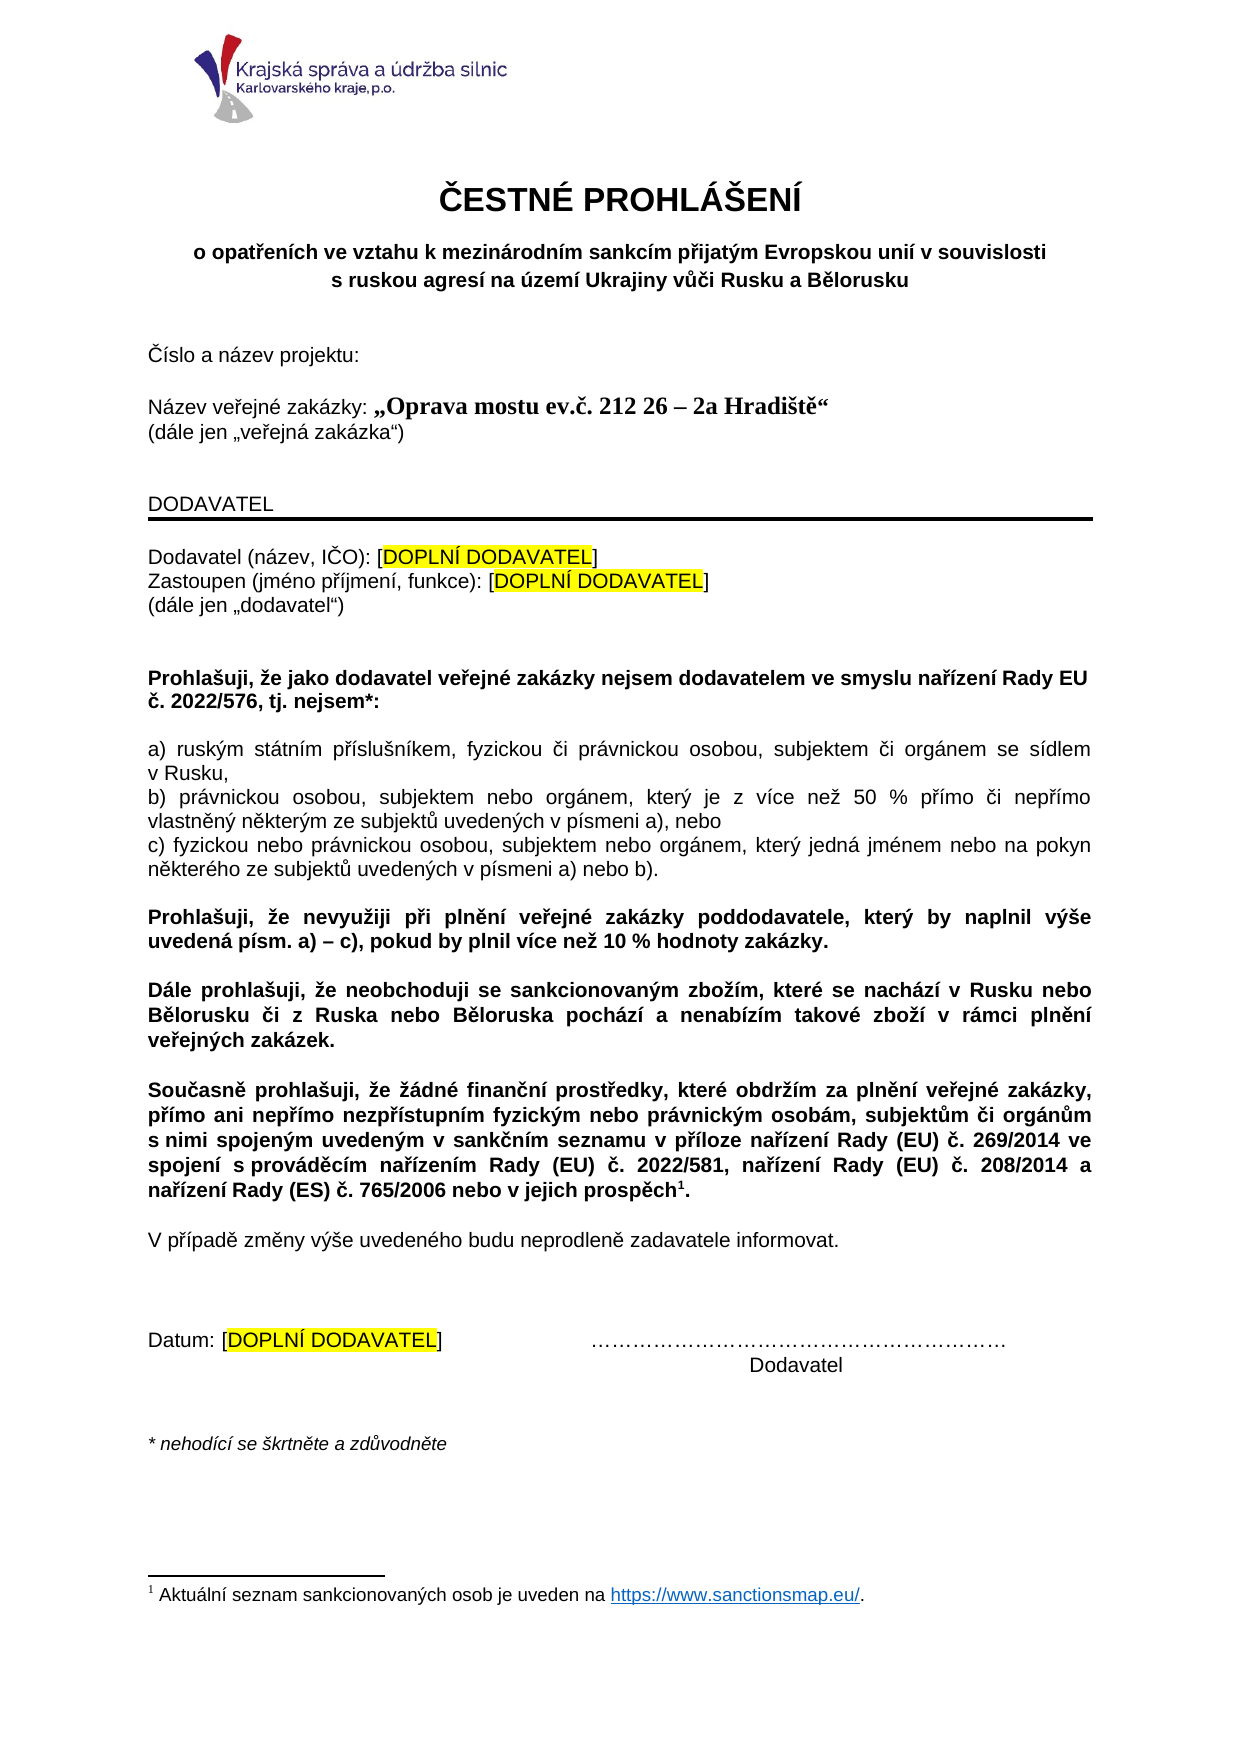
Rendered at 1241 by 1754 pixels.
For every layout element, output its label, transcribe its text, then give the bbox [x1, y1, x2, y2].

list Dodavatel [664, 1353, 1196, 1377]
subtitle Dále prohlašuji, že neobchoduji se sankcionovaným zbožím, které se nachází v Rusku nebo Bělorusku či z Ruska nebo Běloruska pochází a nenabízím takové zboží v rámci plnění veřejných zakázek. [148, 978, 1093, 1053]
subtitle Současně prohlašuji, že žádné finanční prostředky, které obdržím za plnění veřejné zakázky, přímo ani nepřímo nezpřístupním fyzickým nebo právnickým osobám, subjektům či orgánům s nimi spojeným uvedeným v sankčním seznamu v příloze nařízení Rady (EU) č. 269/2014 ve spojení s prováděcím nařízením Rady (EU) č. 2022/581, nařízení Rady (EU) č. 208/2014 a nařízení Rady (ES) č. 765/2006 nebo v jejich prospěch. [148, 1078, 1093, 1203]
picture [147, 24, 548, 128]
text (dále jen „veřejná zakázka“) [148, 419, 1093, 443]
text DODAVATEL [148, 491, 1093, 517]
subtitle V případě změny výše uvedeného budu neprodleně zadavatele informovat. [148, 1228, 1093, 1253]
text o opatřeních ve vztahu k mezinárodním sankcím přijatým Evropskou unií v souvislosti s ruskou agresí na území Ukrajiny vůči Rusku a Bělorusku [148, 240, 1093, 291]
text Název veřejné zakázky: „Oprava mostu ev.č. 212 26 – 2a Hradiště“ [148, 391, 1093, 419]
text Zastoupen (jméno příjmení, funkce): [DOPLNÍ DODAVATEL] [148, 568, 1093, 592]
text Číslo a název projektu: [148, 343, 1093, 367]
text a) ruským státním příslušníkem, fyzickou či právnickou osobou, subjektem či orgánem se sídlem v Rusku, [148, 737, 1093, 785]
text (dále jen „dodavatel“) [148, 592, 1093, 616]
subtitle ČESTNÉ PROHLÁŠENÍ [148, 191, 1093, 216]
text c) fyzickou nebo právnickou osobou, subjektem nebo orgánem, který jedná jménem nebo na pokyn některého ze subjektů uvedených v písmeni a) nebo b). [148, 833, 1093, 881]
text Prohlašuji, že jako dodavatel veřejné zakázky nejsem dodavatelem ve smyslu nařízení Rady EU č. 2022/576, tj. nejsem*: [148, 665, 1093, 713]
subtitle * nehodící se škrtněte a zdůvodněte [148, 1433, 1093, 1454]
text Prohlašuji, že nevyužiji při plnění veřejné zakázky poddodavatele, který by naplnil výše uvedená písm. a) – c), pokud by plnil více než 10 % hodnoty zakázky. [148, 905, 1093, 953]
text Dodavatel (název, IČO): [DOPLNÍ DODAVATEL] [148, 544, 1093, 568]
subtitle Datum: [DOPLNÍ DODAVATEL] …………………………………………………… [148, 1328, 1093, 1353]
text b) právnickou osobou, subjektem nebo orgánem, který je z více než 50 % přímo či nepřímo vlastněný některým ze subjektů uvedených v písmeni a), nebo [148, 785, 1093, 833]
